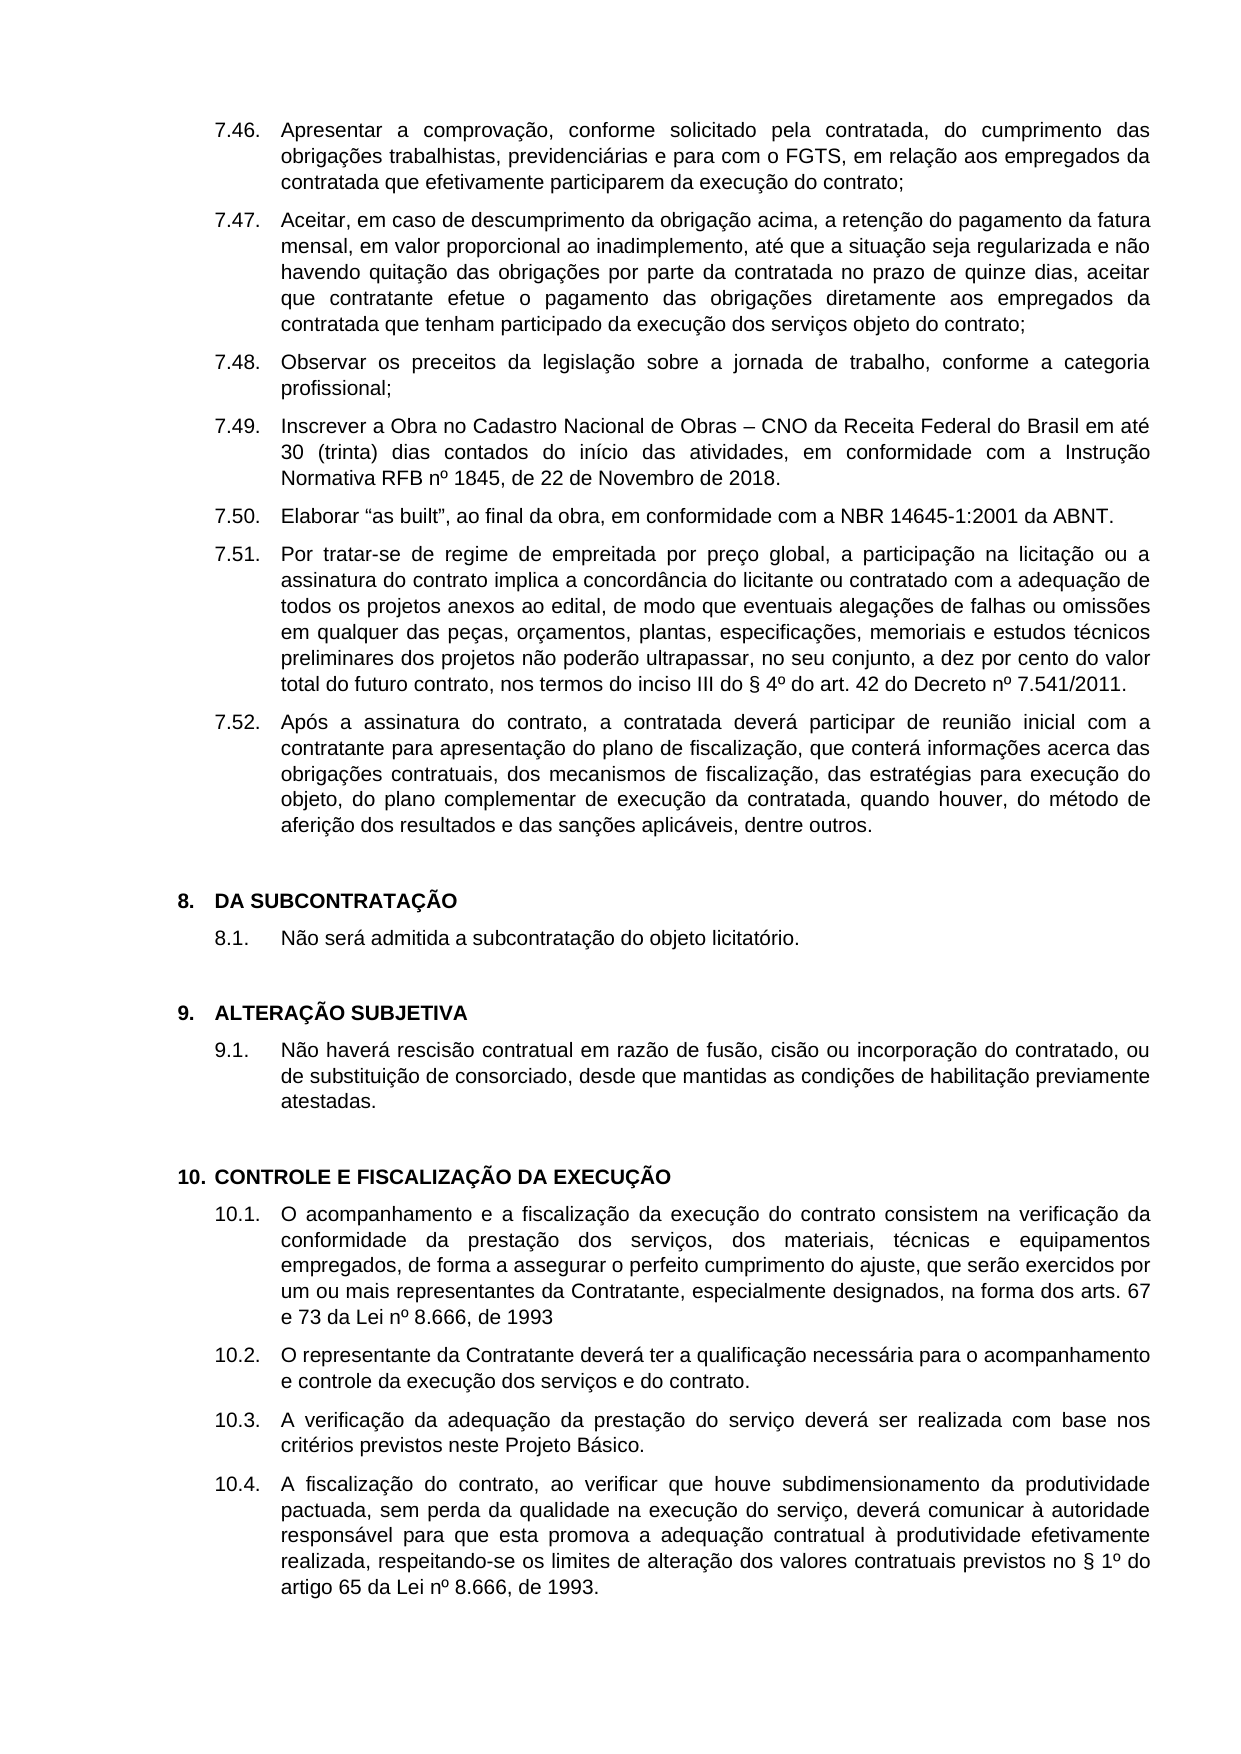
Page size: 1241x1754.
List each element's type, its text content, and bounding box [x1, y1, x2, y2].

subtitle Não haverá rescisão contratual em razão de fusão, cisão ou incorporação do contratado, ou de substituição de consorciado, desde que mantidas as condições de habilitação previamente atestadas. [214, 1038, 1152, 1113]
subtitle ALTERAÇÃO SUBJETIVA [177, 1001, 1152, 1025]
subtitle Observar os preceitos da legislação sobre a jornada de trabalho, conforme a categoria profissional; [214, 350, 1152, 399]
subtitle Por tratar-se de regime de empreitada por preço global, a participação na licitação ou a assinatura do contrato implica a concordância do licitante ou contratado com a adequação de todos os projetos anexos ao edital, de modo que eventuais alegações de falhas ou omissões em qualquer das peças, orçamentos, plantas, especificações, memoriais e estudos técnicos preliminares dos projetos não poderão ultrapassar, no seu conjunto, a dez por cento do valor total do futuro contrato, nos termos do inciso III do § 4º do art. 42 do Decreto nº 7.541/2011. [214, 542, 1152, 695]
subtitle O representante da Contratante deverá ter a qualificação necessária para o acompanhamento e controle da execução dos serviços e do contrato. [214, 1343, 1152, 1393]
subtitle DA SUBCONTRATAÇÃO [177, 889, 1152, 913]
subtitle A verificação da adequação da prestação do serviço deverá ser realizada com base nos critérios previstos neste Projeto Básico. [214, 1407, 1152, 1457]
subtitle Elaborar “as built”, ao final da obra, em conformidade com a NBR 14645-1:2001 da ABNT. [214, 504, 1152, 528]
subtitle CONTROLE E FISCALIZAÇÃO DA EXECUÇÃO [177, 1165, 1152, 1189]
subtitle Após a assinatura do contrato, a contratada deverá participar de reunião inicial com a contratante para apresentação do plano de fiscalização, que conterá informações acerca das obrigações contratuais, dos mecanismos de fiscalização, das estratégias para execução do objeto, do plano complementar de execução da contratada, quando houver, do método de aferição dos resultados e das sanções aplicáveis, dentre outros. [214, 710, 1152, 837]
subtitle Não será admitida a subcontratação do objeto licitatório. [214, 925, 1152, 949]
subtitle Apresentar a comprovação, conforme solicitado pela contratada, do cumprimento das obrigações trabalhistas, previdenciárias e para com o FGTS, em relação aos empregados da contratada que efetivamente participarem da execução do contrato; [214, 118, 1152, 194]
subtitle Inscrever a Obra no Cadastro Nacional de Obras – CNO da Receita Federal do Brasil em até 30 (trinta) dias contados do início das atividades, em conformidade com a Instrução Normativa RFB nº 1845, de 22 de Novembro de 2018. [214, 414, 1152, 489]
subtitle Aceitar, em caso de descumprimento da obrigação acima, a retenção do pagamento da fatura mensal, em valor proporcional ao inadimplemento, até que a situação seja regularizada e não havendo quitação das obrigações por parte da contratada no prazo de quinze dias, aceitar que contratante efetue o pagamento das obrigações diretamente aos empregados da contratada que tenham participado da execução dos serviços objeto do contrato; [214, 208, 1152, 335]
subtitle O acompanhamento e a fiscalização da execução do contrato consistem na verificação da conformidade da prestação dos serviços, dos materiais, técnicas e equipamentos empregados, de forma a assegurar o perfeito cumprimento do ajuste, que serão exercidos por um ou mais representantes da Contratante, especialmente designados, na forma dos arts. 67 e 73 da Lei nº 8.666, de 1993 [214, 1202, 1152, 1329]
subtitle A fiscalização do contrato, ao verificar que houve subdimensionamento da produtividade pactuada, sem perda da qualidade na execução do serviço, deverá comunicar à autoridade responsável para que esta promova a adequação contratual à produtividade efetivamente realizada, respeitando-se os limites de alteração dos valores contratuais previstos no § 1º do artigo 65 da Lei nº 8.666, de 1993. [214, 1472, 1152, 1599]
